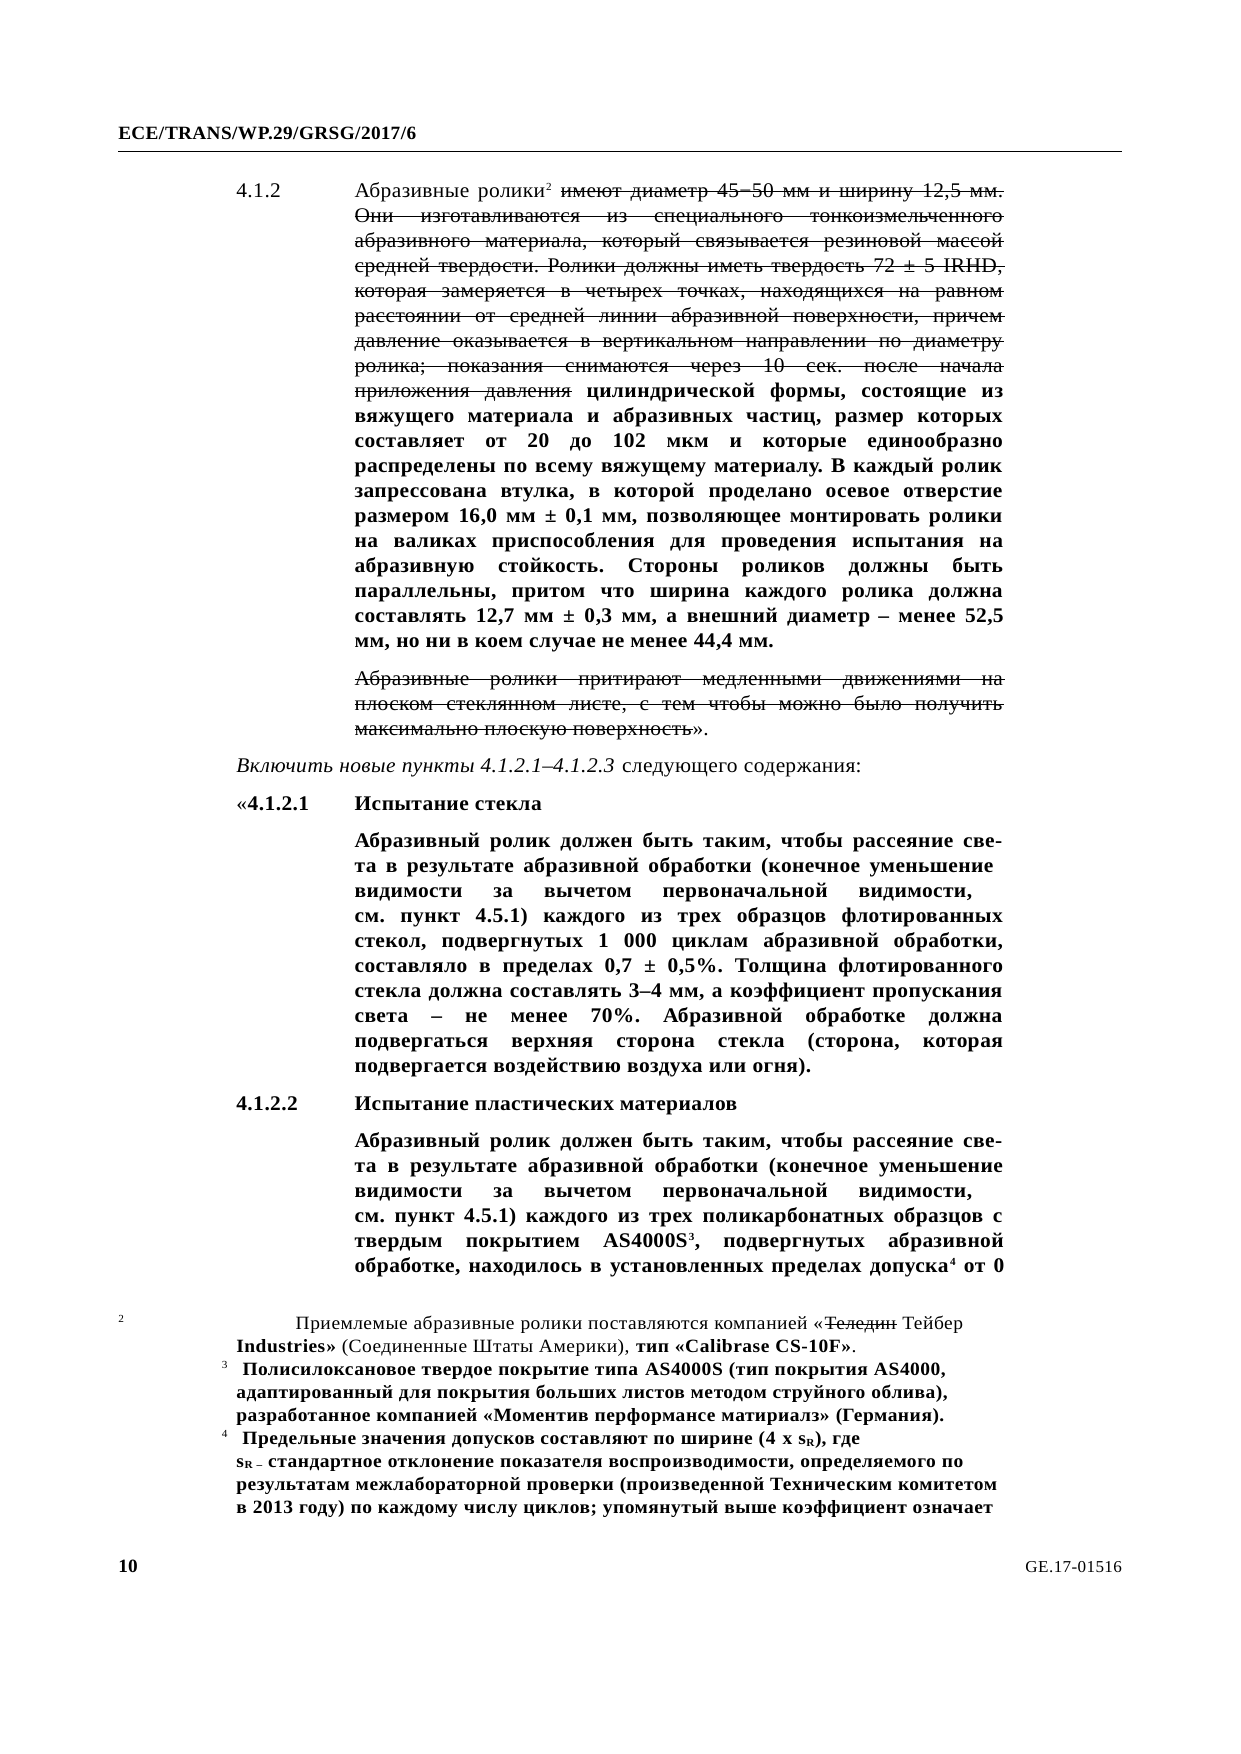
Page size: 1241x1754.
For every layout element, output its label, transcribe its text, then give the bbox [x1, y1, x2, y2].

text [354, 1127, 1004, 1277]
text 4.1.2 Абразивные ролики имеют диаметр 45−50 мм и ширину 12,5 мм. Они изготавливаются из специального тонкоизмельченного абразивного материала, который связывается резиновой массой средней твердости. Ролики должны иметь твердость 72 ± 5 IRHD, которая замеряется в четырех точках, находящихся на равном расстоянии от средней линии абразивной поверхности, причем давление оказывается в вертикальном направлении по диаметру ролика; показания снимаются через 10 сек. после начала приложения давления цилиндрической формы, состоящие из вяжущего материала и абразивных частиц, размер которых составляет от 20 до 102 мкм и которые единообразно распределены по всему вяжущему материалу. В каждый ролик запрессована втулка, в которой проделано осевое отверстие размером 16,0 мм ± 0,1 мм, позволяющее монтировать ролики на валиках приспособления для проведения испытания на абразивную стойкость. Стороны роликов должны быть параллельны, притом что ширина каждого ролика должна составлять 12,7 мм ± 0,3 мм, а внешний диаметр – менее 52,5 мм, но ни в коем случае не менее 44,4 мм. [236, 177, 1004, 652]
text Абразивные ролики притирают медленными движениями на плоском стеклянном листе, с тем чтобы можно было получить максимально плоскую поверхность». [236, 665, 1004, 740]
text Включить новые пункты 4.1.2.1–4.1.2.3 следующего содержания: [236, 752, 1004, 777]
text Абразивный ролик должен быть таким, чтобы рассеяние све- та в результате абразивной обработки (конечное уменьшение видимости за вычетом первоначальной видимости, см. пункт 4.5.1) каждого из трех образцов флотированных стекол, подвергнутых 1 000 циклам абразивной обработки, составляло в пределах 0,7 ± 0,5%. Толщина флотированного стекла должна составлять 3–4 мм, а коэффициент пропускания света – не менее 70%. Абразивной обработке должна подвергаться верхняя сторона стекла (сторона, которая подвергается воздействию воздуха или огня). [354, 827, 1004, 1077]
text «4.1.2.1 Испытание стекла [236, 790, 1004, 815]
text 4.1.2.2 Испытание пластических материалов [236, 1090, 1004, 1115]
